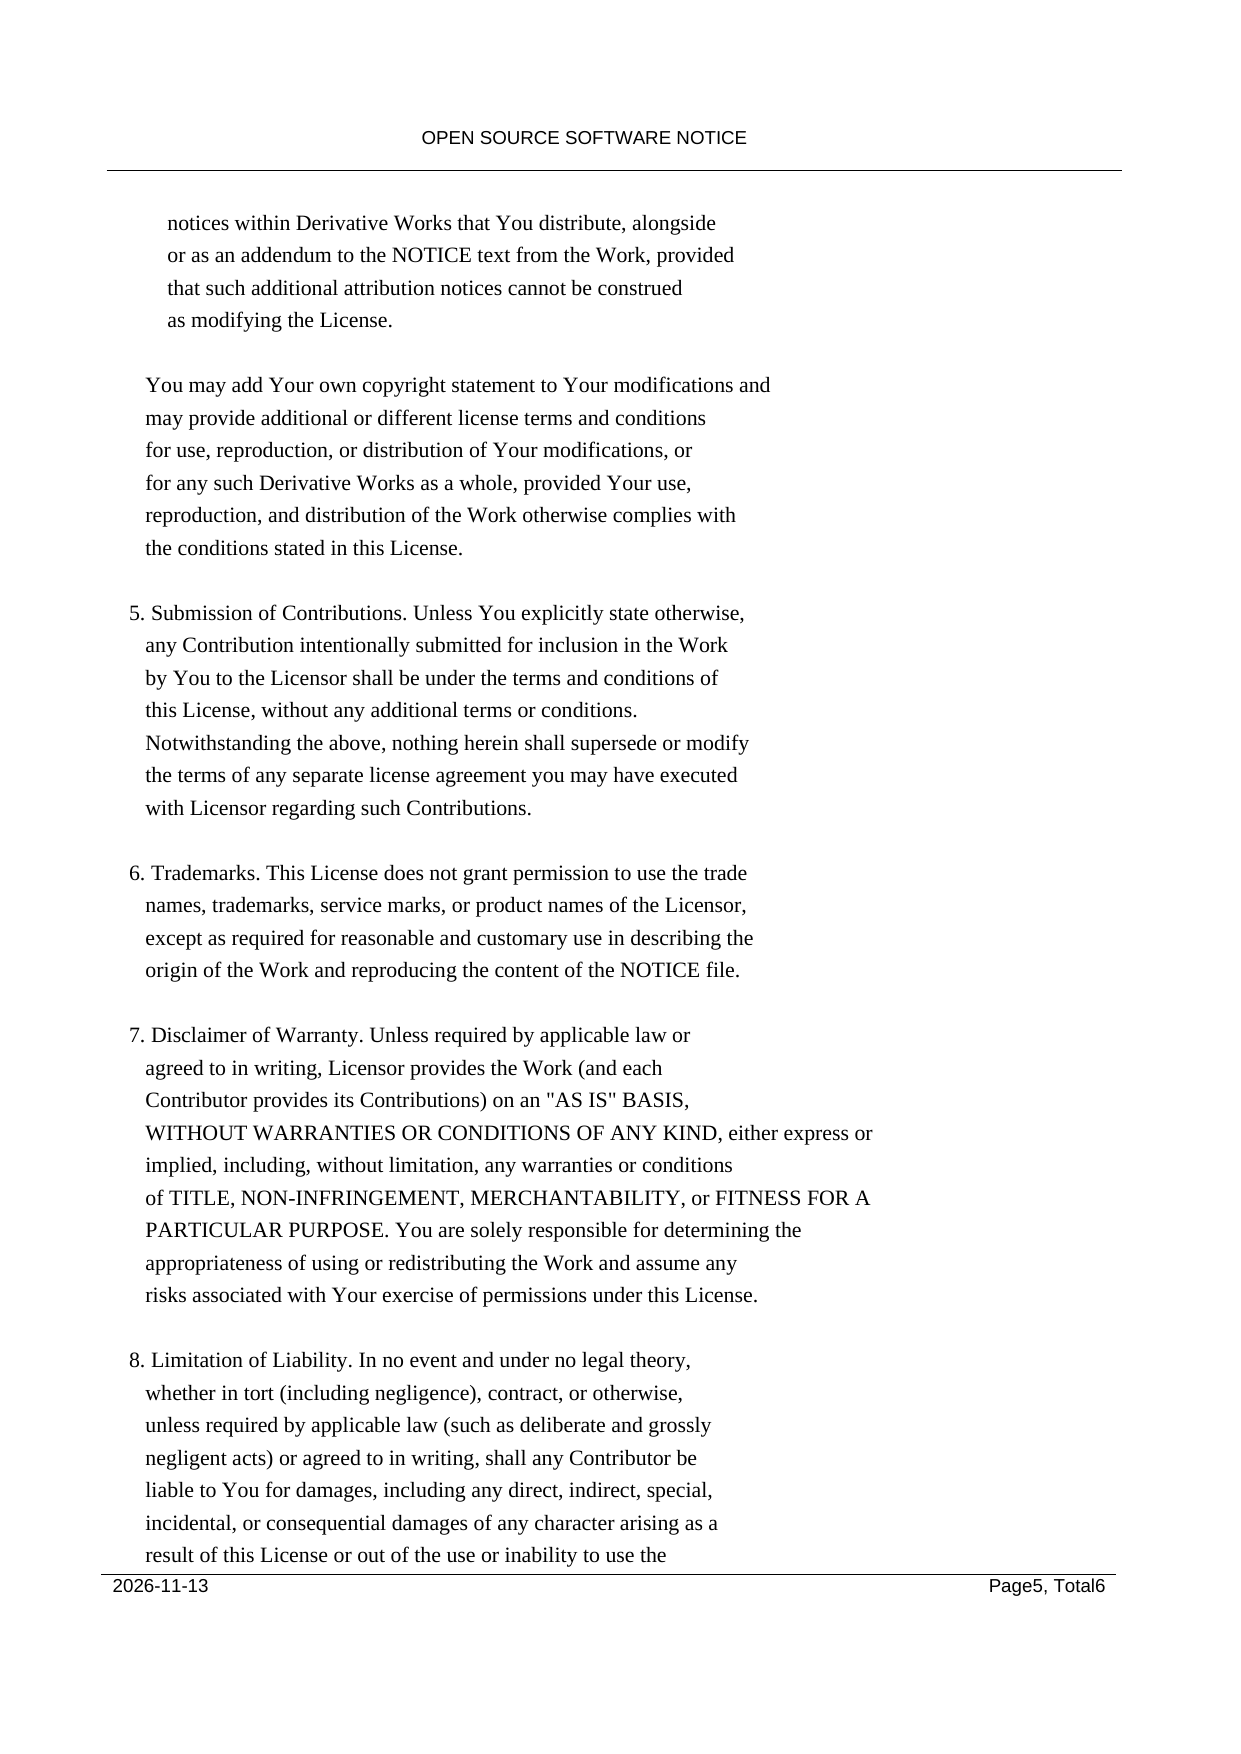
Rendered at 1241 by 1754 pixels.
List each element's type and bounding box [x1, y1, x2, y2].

text [112, 206, 1128, 1571]
